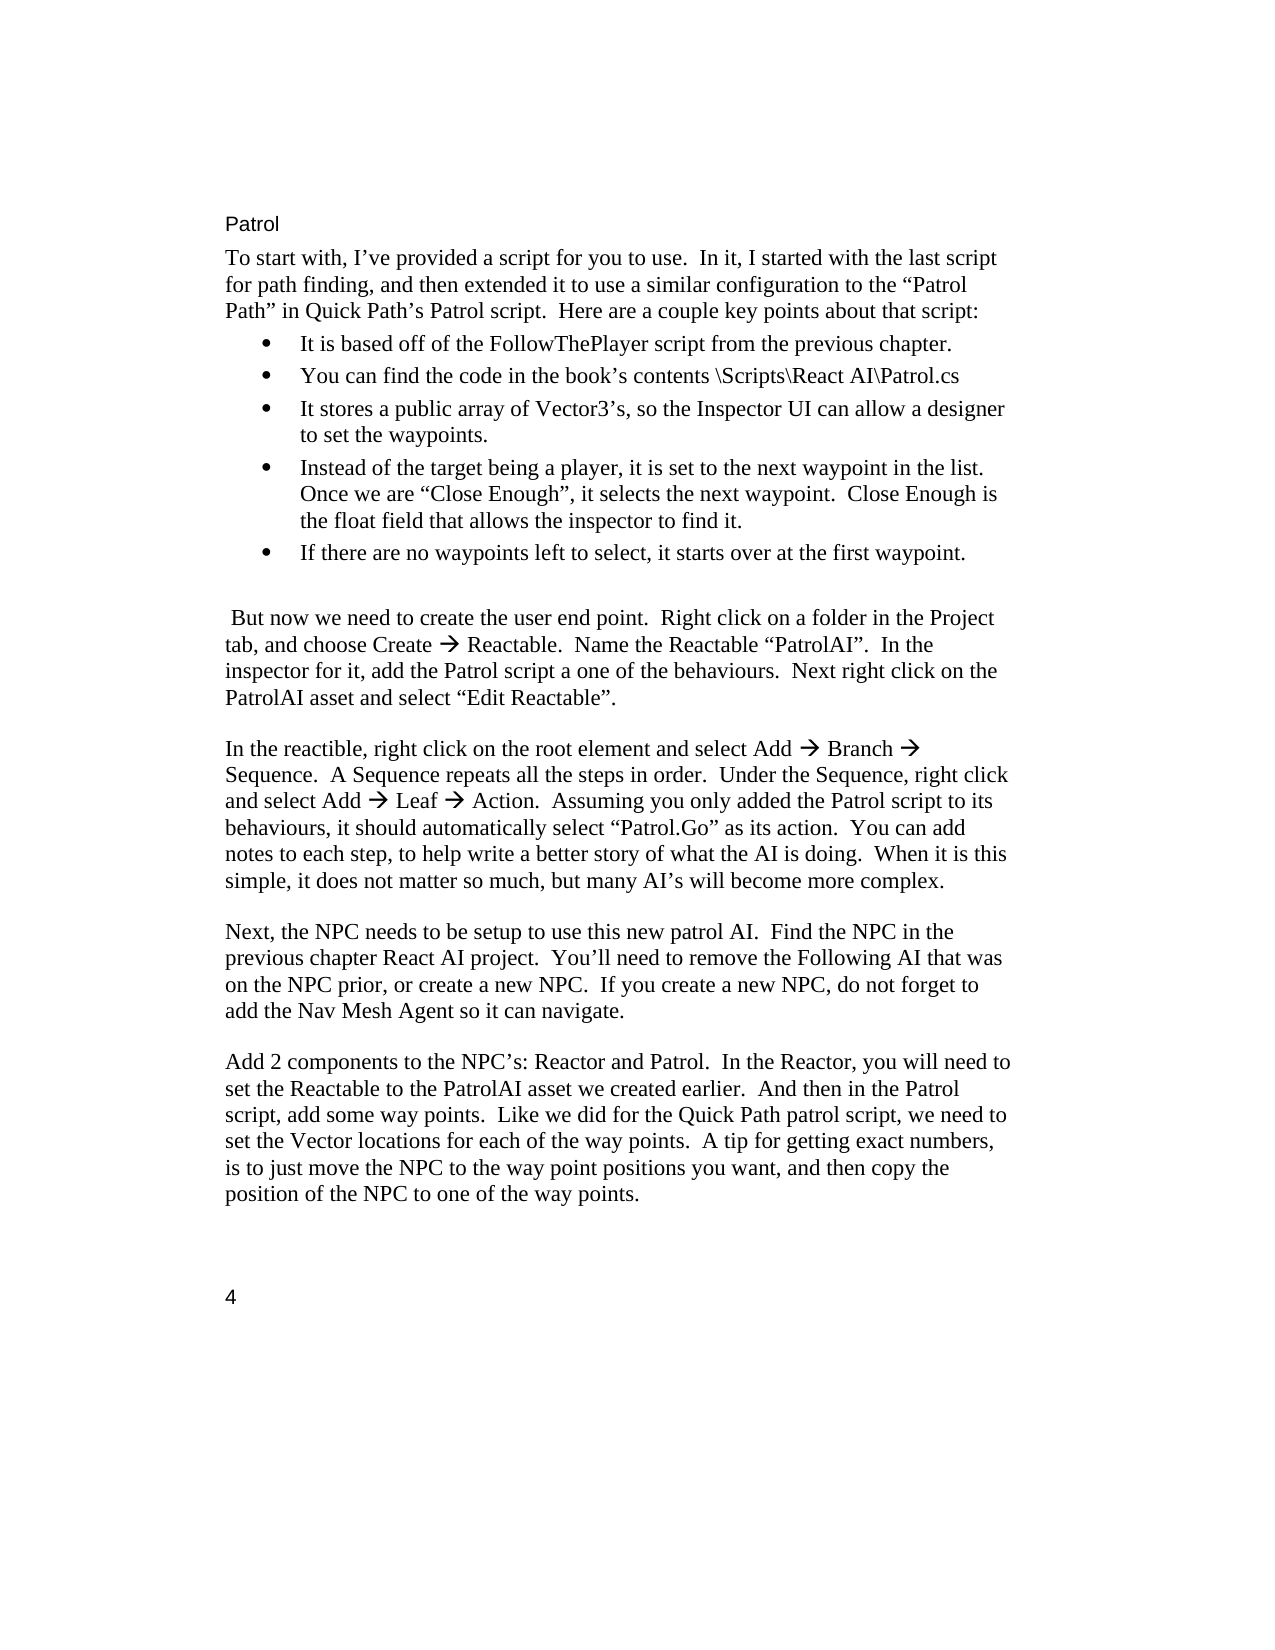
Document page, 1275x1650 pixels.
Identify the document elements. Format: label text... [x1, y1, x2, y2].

list To start with, I’ve provided a script for you to use. In it, I started with the last script for path finding, and then extended it to use a similar configuration to the “Patrol Path” in Quick Path’s Patrol script. Here are a couple key points about that script: [225, 244, 1012, 323]
text It stores a public array of Vector3’s, so the Inspector UI can allow a designer to set the waypoints. [262, 395, 1012, 448]
text You can find the code in the book’s contents \Scripts\React AI\Patrol.cs [262, 362, 1012, 389]
text It is based off of the FollowThePlayer script from the previous chapter. [262, 330, 1012, 356]
list In the reactible, right click on the root element and select Add Branch Sequence. A Sequence repeats all the steps in order. Under the Sequence, right click and select Add Leaf Action. Assuming you only added the Patrol script to its behaviours, it should automatically select “Patrol.Go” as its action. You can add notes to each step, to help write a better story of what the AI is doing. When it is this simple, it does not matter so much, but many AI’s will become more complex. [225, 735, 1012, 893]
list Next, the NPC needs to be setup to use this new patrol AI. Find the NPC in the previous chapter React AI project. You’ll need to remove the Following AI that was on the NPC prior, or create a new NPC. If you create a new NPC, do not forget to add the Nav Mesh Agent so it can navigate. [225, 918, 1012, 1023]
text If there are no waypoints left to select, it starts over at the first waypoint. [262, 539, 1012, 566]
text Instead of the target being a player, it is set to the next waypoint in the list. Once we are “Close Enough”, it selects the next waypoint. Close Enough is the float field that allows the inspector to find it. [262, 454, 1012, 533]
list Add 2 components to the NPC’s: Reactor and Patrol. In the Reactor, you will need to set the Reactable to the PatrolAI asset we created earlier. And then in the Patrol script, add some way points. Like we did for the Quick Path patrol script, we need to set the Vector locations for each of the way points. A tip for getting exact numbers, is to just move the NPC to the way point positions you want, and then copy the position of the NPC to one of the way points. [225, 1048, 1012, 1207]
list But now we need to create the user end point. Right click on a folder in the Project tab, and choose Create Reactable. Name the Reactable “PatrolAI”. In the inspector for it, add the Patrol script a one of the behaviours. Next right click on the PatrolAI asset and select “Edit Reactable”. [225, 604, 1012, 710]
